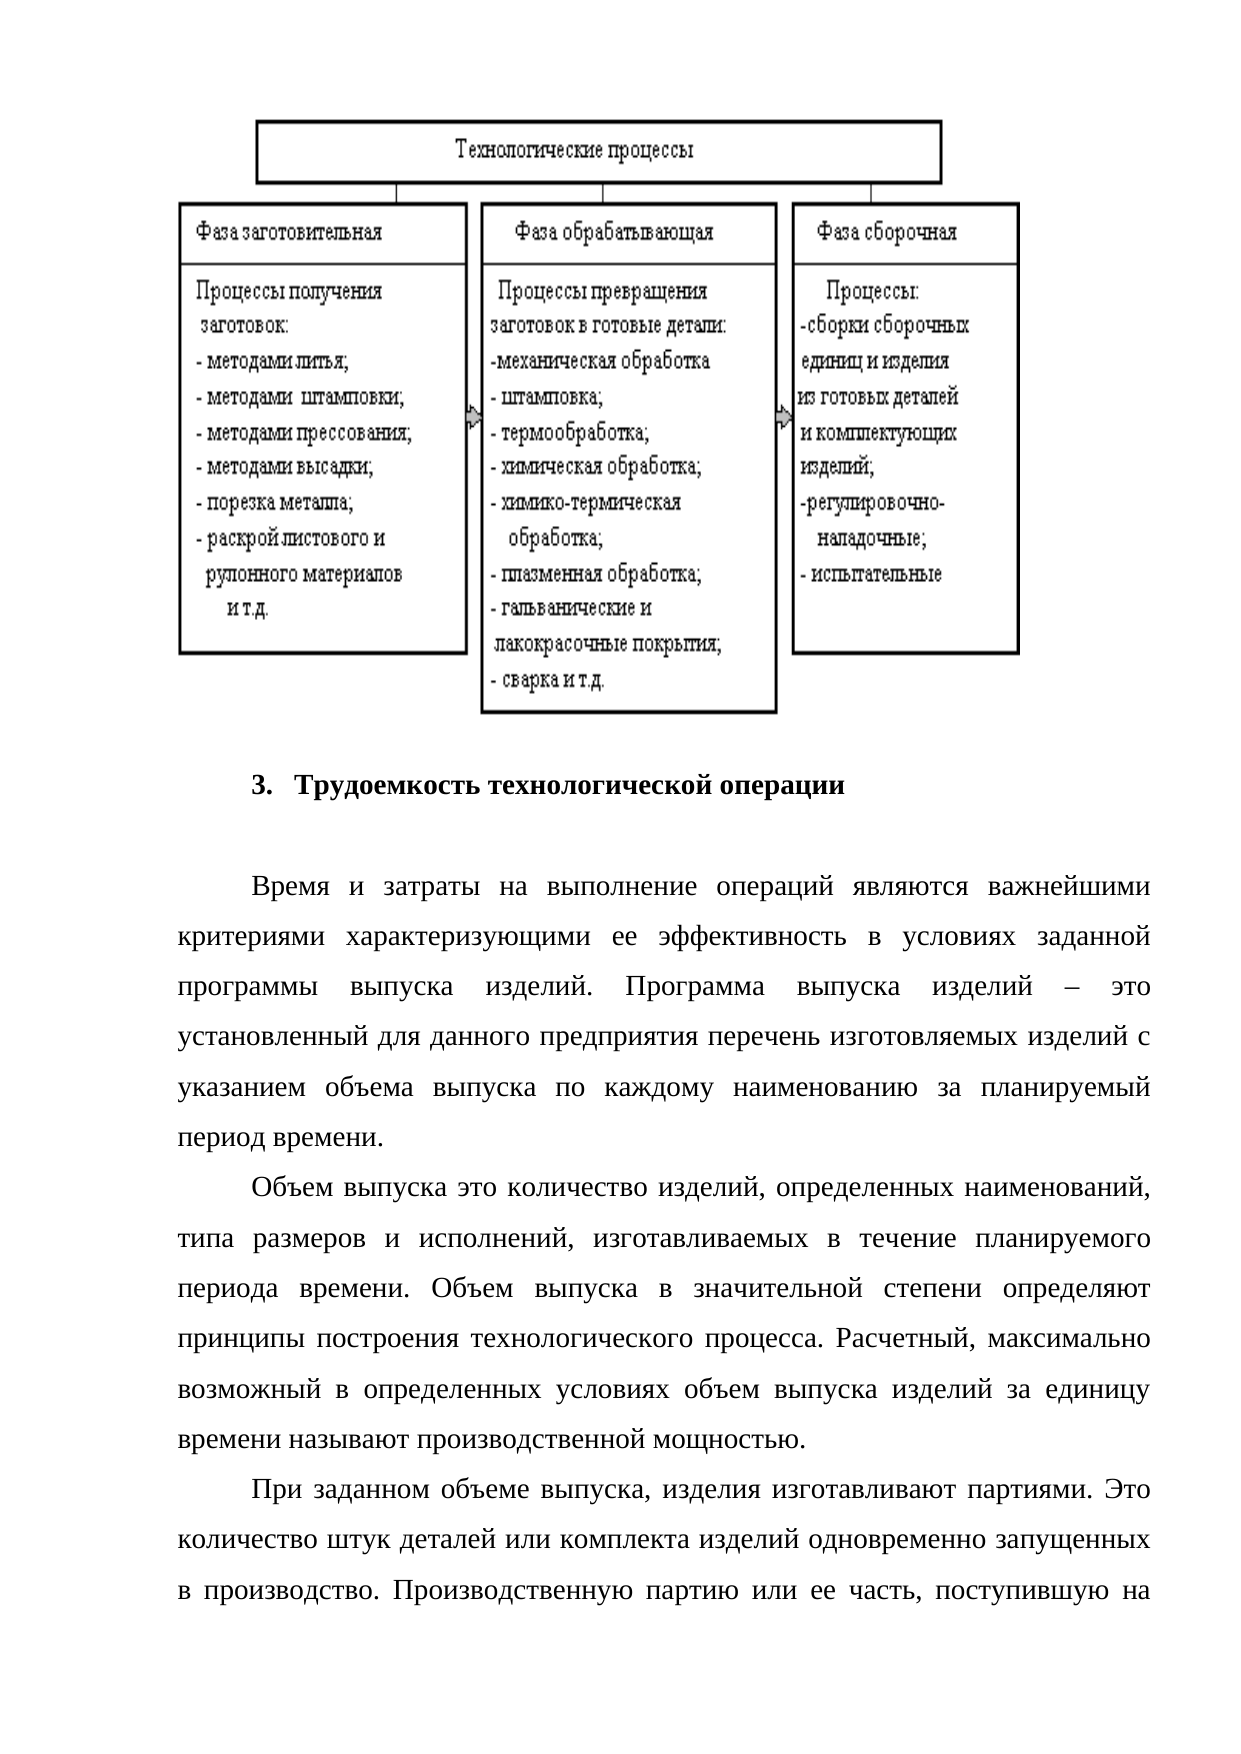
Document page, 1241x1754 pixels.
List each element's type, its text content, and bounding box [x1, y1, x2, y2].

text Время и затраты на выполнение операций являются важнейшими критериями характеризующими ее эффективность в условиях заданной программы выпуска изделий. Программа выпуска изделий – это установленный для данного предприятия перечень изготовляемых изделий с указанием объема выпуска по каждому наименованию за планируемый период времени. [177, 868, 1152, 1153]
picture [177, 118, 1020, 717]
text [177, 1471, 1152, 1606]
list Трудоемкость технологической операции [177, 767, 1152, 801]
text Объем выпуска это количество изделий, определенных наименований, типа размеров и исполнений, изготавливаемых в течение планируемого периода времени. Объем выпуска в значительной степени определяют принципы построения технологического процесса. Расчетный, максимально возможный в определенных условиях объем выпуска изделий за единицу времени называют производственной мощностью. [177, 1169, 1152, 1454]
